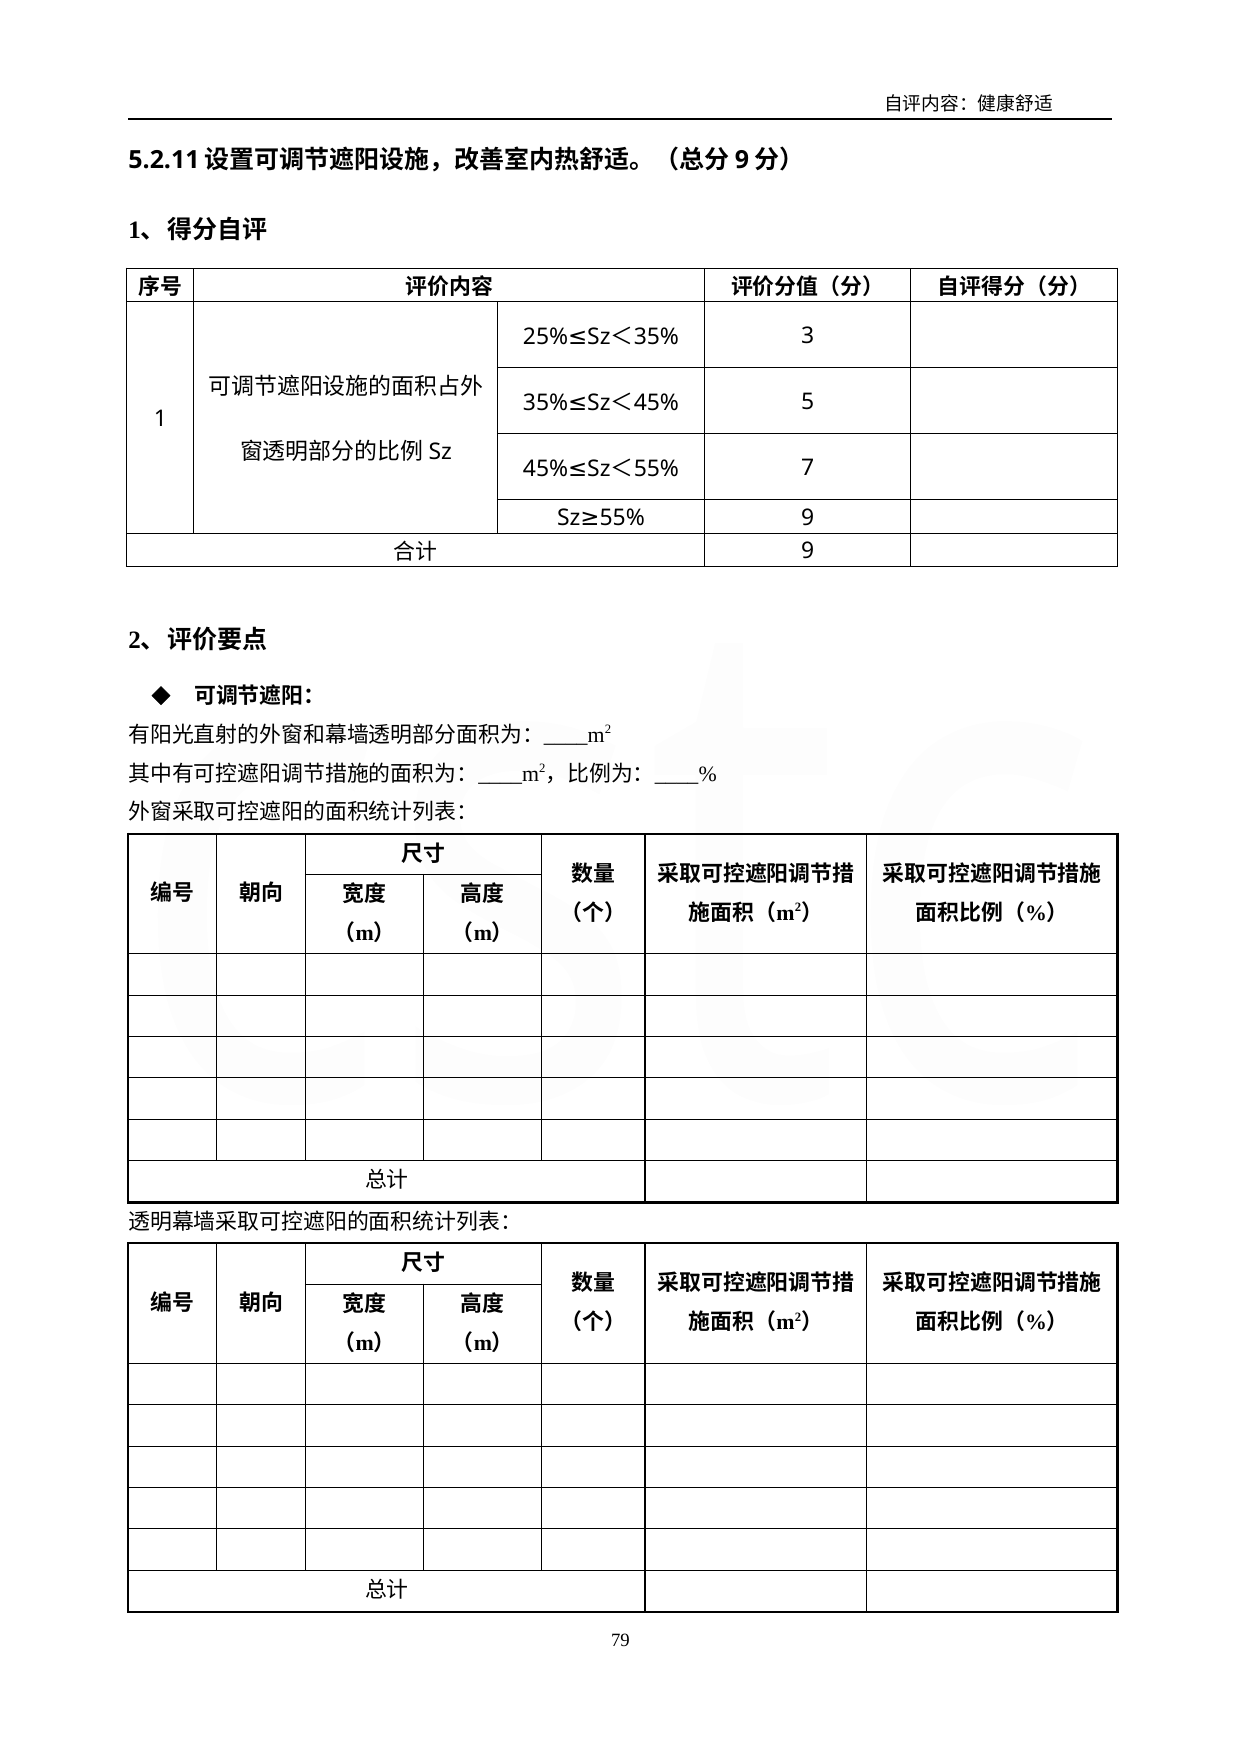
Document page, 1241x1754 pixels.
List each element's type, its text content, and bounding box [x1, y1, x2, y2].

list 可调节遮阳： [150, 678, 1112, 710]
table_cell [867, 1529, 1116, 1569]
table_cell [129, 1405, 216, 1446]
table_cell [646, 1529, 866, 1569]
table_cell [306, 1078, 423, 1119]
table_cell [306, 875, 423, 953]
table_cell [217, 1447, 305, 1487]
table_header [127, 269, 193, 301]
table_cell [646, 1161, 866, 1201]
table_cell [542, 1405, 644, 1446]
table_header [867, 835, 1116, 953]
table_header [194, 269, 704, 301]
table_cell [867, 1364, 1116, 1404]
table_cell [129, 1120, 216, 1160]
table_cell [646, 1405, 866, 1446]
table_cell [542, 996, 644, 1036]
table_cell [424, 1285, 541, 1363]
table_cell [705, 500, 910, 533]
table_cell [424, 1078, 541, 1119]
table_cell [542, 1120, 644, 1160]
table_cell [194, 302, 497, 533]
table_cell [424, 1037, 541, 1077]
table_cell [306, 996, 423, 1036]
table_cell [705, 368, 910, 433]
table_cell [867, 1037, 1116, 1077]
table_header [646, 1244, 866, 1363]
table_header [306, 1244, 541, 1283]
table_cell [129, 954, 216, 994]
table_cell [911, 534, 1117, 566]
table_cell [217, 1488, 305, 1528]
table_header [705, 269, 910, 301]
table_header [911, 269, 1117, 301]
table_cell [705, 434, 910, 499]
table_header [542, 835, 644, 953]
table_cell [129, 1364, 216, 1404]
text 其中有可控遮阳调节措施的面积为：____m2，比例为：____% [128, 755, 1112, 788]
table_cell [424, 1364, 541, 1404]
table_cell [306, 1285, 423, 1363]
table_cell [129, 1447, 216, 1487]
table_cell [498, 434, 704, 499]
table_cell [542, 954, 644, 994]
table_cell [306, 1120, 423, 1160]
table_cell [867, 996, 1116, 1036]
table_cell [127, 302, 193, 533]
list 得分自评 [128, 195, 1112, 260]
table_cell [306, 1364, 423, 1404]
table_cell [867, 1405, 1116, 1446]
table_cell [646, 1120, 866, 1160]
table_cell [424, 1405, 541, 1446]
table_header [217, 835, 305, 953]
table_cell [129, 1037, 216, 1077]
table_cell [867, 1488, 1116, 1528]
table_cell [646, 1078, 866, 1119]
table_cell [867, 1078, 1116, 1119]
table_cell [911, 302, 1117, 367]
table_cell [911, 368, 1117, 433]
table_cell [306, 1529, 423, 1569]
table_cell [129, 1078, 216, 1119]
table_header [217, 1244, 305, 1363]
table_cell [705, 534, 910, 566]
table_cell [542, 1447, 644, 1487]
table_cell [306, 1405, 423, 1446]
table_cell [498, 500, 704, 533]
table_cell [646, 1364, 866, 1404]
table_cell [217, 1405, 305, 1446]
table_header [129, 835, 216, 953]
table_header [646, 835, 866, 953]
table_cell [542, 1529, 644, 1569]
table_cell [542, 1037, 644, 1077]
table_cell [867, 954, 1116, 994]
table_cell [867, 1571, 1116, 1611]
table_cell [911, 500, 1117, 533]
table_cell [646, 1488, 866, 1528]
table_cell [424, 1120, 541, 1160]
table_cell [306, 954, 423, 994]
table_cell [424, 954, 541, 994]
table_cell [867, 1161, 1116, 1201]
text 透明幕墙采取可控遮阳的面积统计列表： [128, 1204, 1112, 1236]
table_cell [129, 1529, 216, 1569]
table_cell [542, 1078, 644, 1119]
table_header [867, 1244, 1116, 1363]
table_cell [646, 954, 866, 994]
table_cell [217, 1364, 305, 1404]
subtitle 5.2.11设置可调节遮阳设施，改善室内热舒适。（总分9分） [128, 139, 1112, 176]
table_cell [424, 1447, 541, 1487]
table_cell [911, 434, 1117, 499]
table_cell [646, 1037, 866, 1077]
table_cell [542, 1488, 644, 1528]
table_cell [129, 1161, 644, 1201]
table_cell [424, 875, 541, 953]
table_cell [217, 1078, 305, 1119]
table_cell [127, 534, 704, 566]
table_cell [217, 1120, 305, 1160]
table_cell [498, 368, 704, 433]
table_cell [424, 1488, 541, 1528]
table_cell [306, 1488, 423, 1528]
list 评价要点 [128, 605, 1112, 670]
text 外窗采取可控遮阳的面积统计列表： [128, 794, 1112, 826]
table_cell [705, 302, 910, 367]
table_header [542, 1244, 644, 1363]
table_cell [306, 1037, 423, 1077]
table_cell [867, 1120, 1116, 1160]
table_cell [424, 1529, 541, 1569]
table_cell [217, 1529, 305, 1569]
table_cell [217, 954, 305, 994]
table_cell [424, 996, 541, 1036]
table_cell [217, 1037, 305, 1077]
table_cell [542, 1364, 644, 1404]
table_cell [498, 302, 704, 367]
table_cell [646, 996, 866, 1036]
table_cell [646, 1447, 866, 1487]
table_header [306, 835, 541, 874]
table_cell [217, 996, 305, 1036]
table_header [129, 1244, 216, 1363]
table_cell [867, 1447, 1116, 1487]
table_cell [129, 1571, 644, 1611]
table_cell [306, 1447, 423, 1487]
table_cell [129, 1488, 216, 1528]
text 有阳光直射的外窗和幕墙透明部分面积为：____m2 [128, 716, 1112, 749]
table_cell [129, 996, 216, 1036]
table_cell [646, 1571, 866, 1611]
